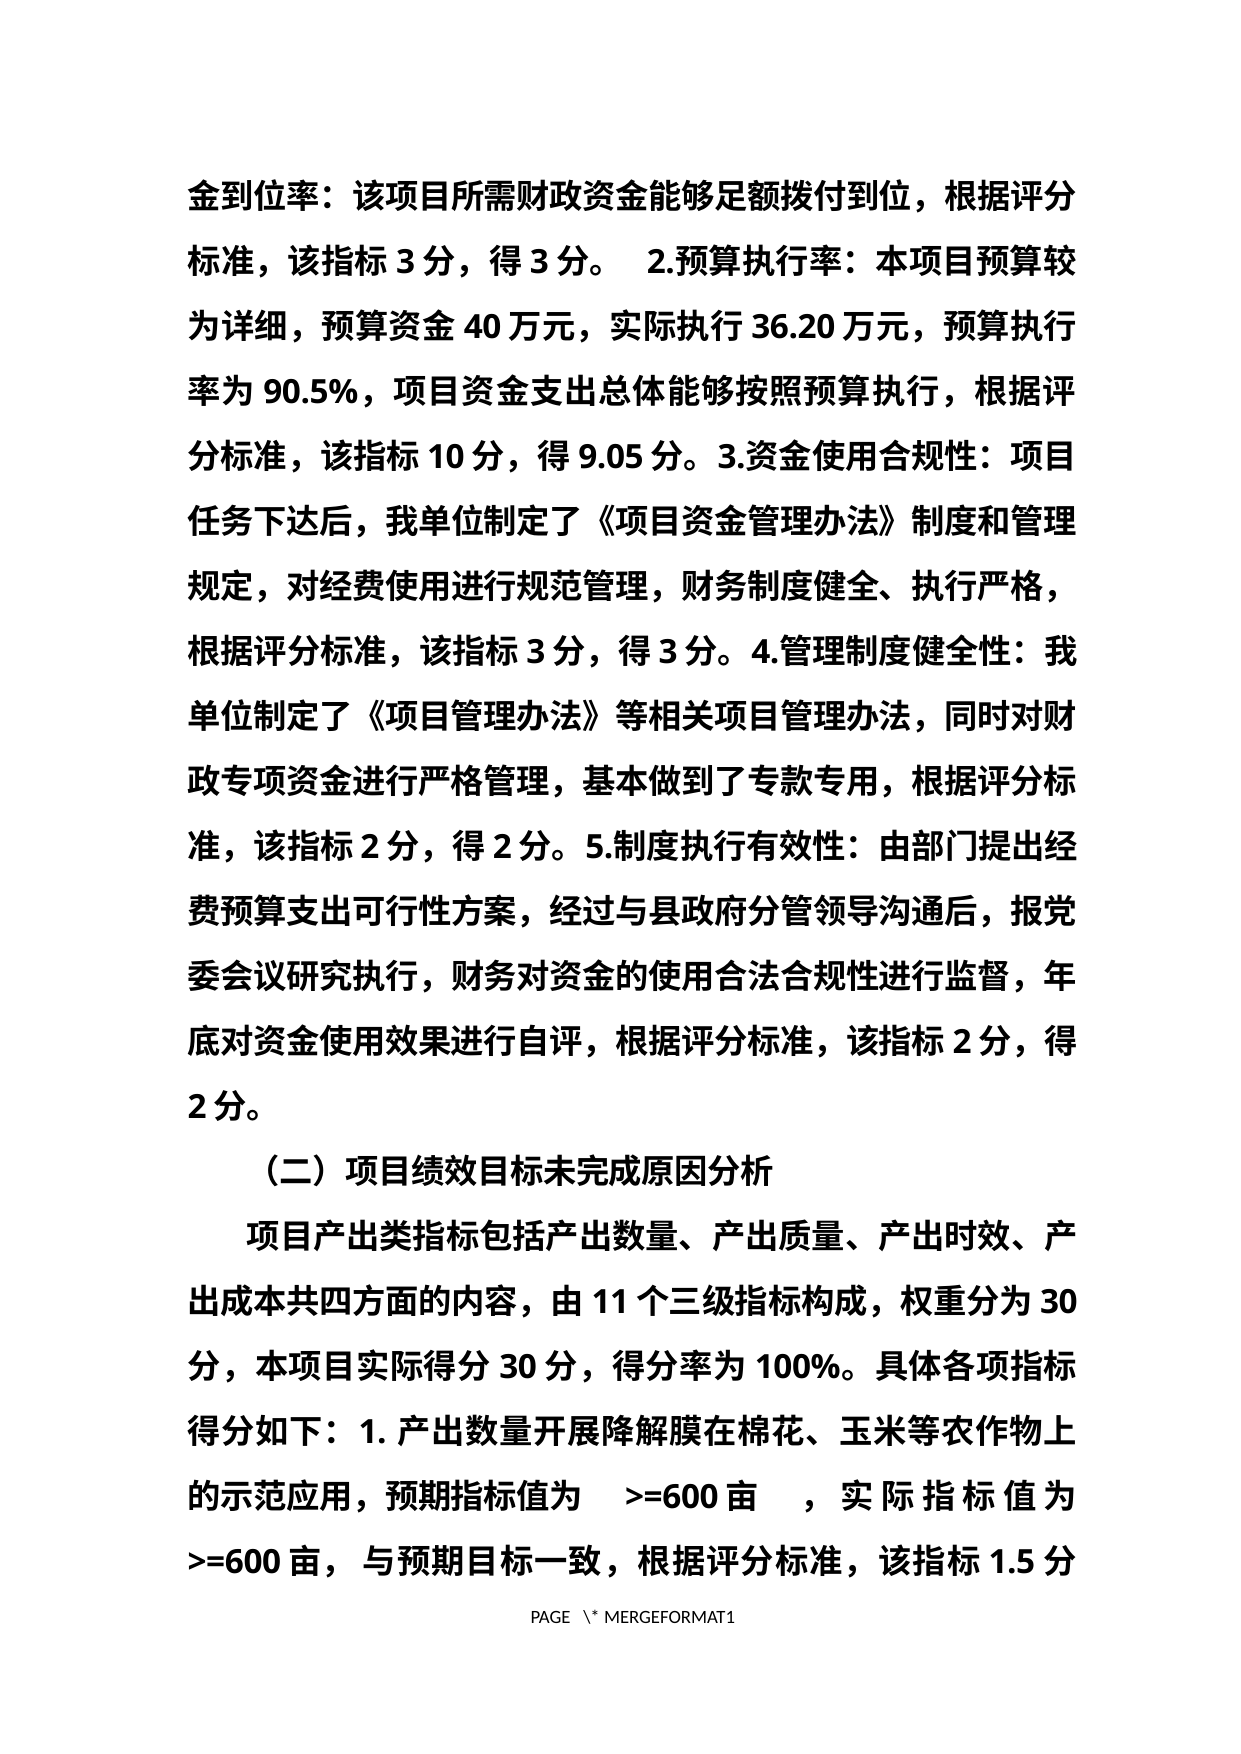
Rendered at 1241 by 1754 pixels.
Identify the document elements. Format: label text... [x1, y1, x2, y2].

text （二）项目绩效目标未完成原因分析 [187, 1137, 1078, 1202]
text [187, 1202, 1078, 1592]
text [187, 162, 1078, 1137]
